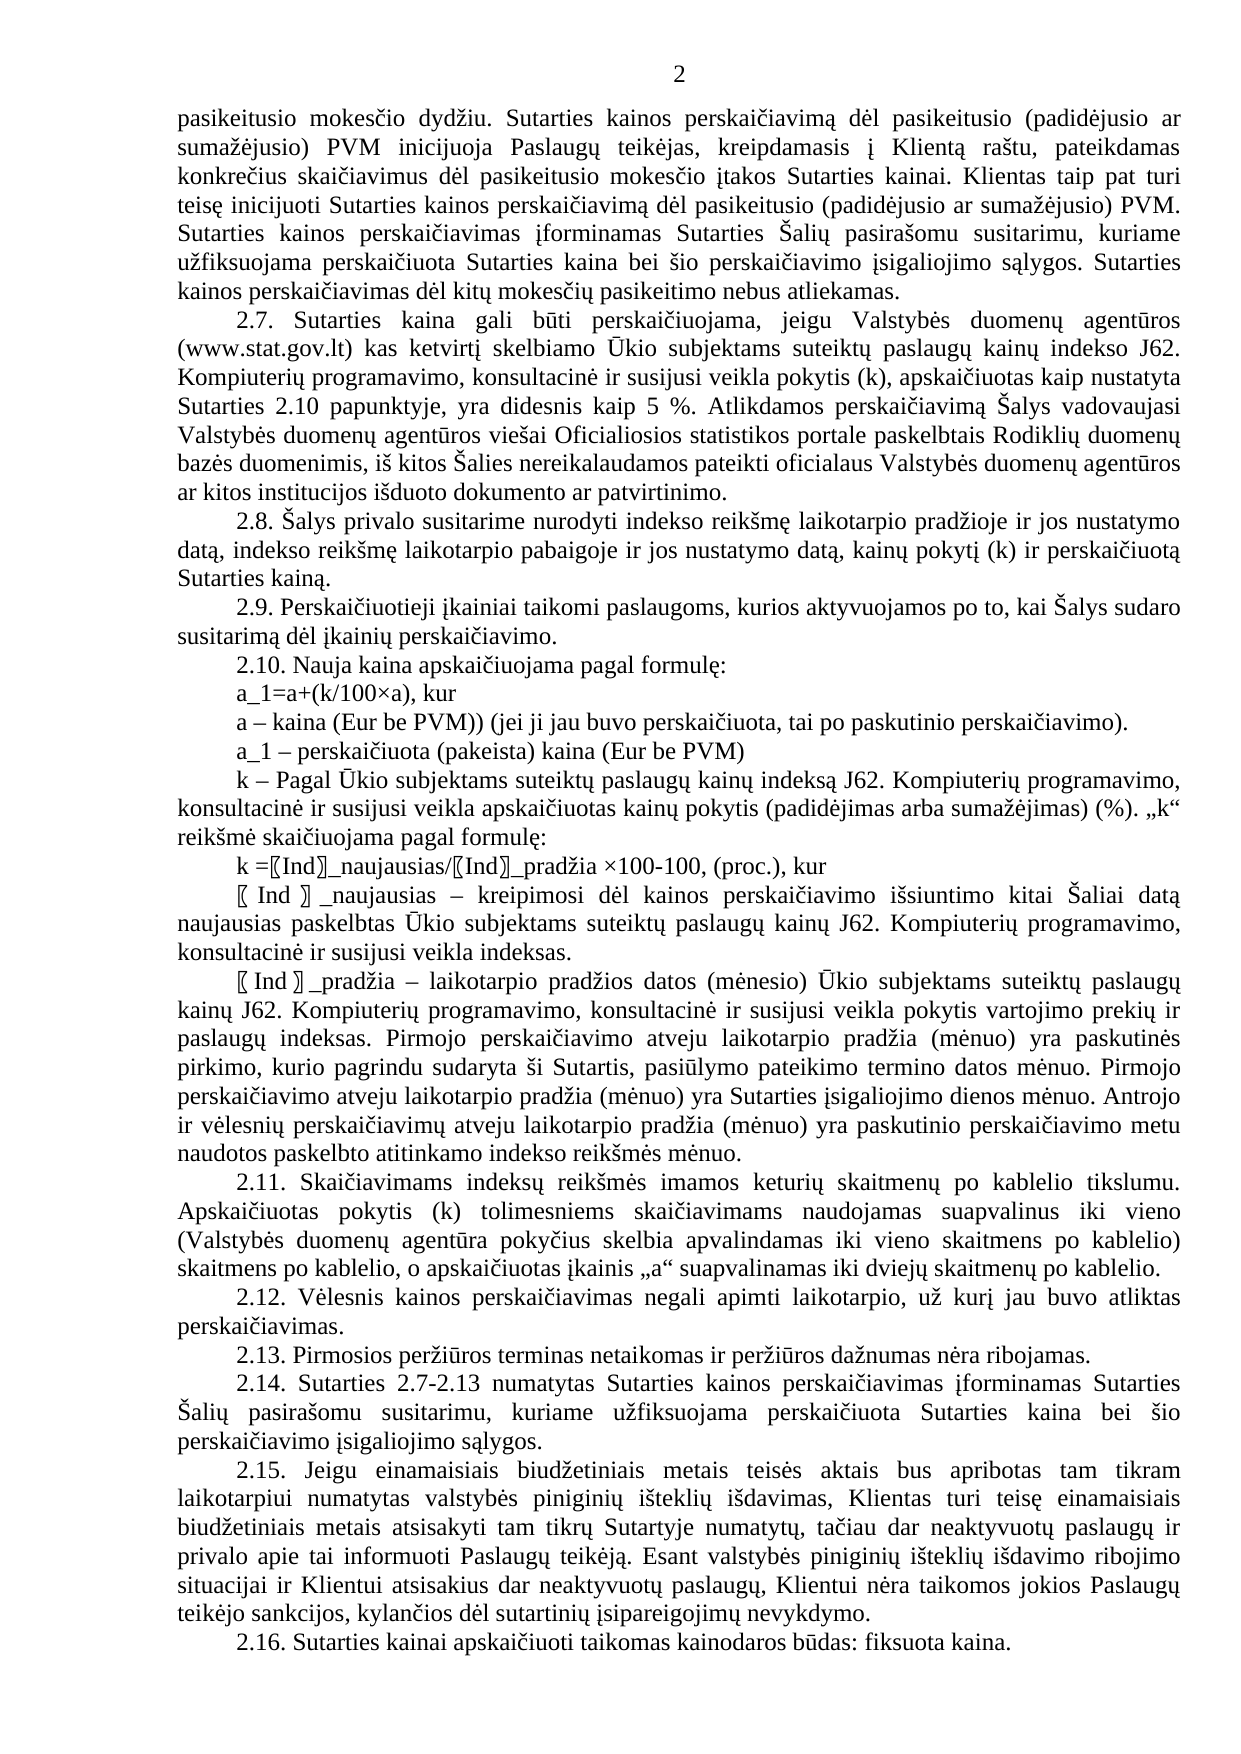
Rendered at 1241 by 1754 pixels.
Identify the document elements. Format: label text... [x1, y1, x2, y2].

text a_1=a+(k/100×a), kur [236, 678, 1182, 707]
text 2.15. Jeigu einamaisiais biudžetiniais metais teisės aktais bus apribotas tam tikram laikotarpiui numatytas valstybės piniginių išteklių išdavimas, Klientas turi teisę einamaisiais biudžetiniais metais atsisakyti tam tikrų Sutartyje numatytų, tačiau dar neaktyvuotų paslaugų ir privalo apie tai informuoti Paslaugų teikėją. Esant valstybės piniginių išteklių išdavimo ribojimo situacijai ir Klientui atsisakius dar neaktyvuotų paslaugų, Klientui nėra taikomos jokios Paslaugų teikėjo sankcijos, kylančios dėl sutartinių įsipareigojimų nevykdymo. [177, 1455, 1182, 1627]
text 2.16. Sutarties kainai apskaičiuoti taikomas kainodaros būdas: fiksuota kaina. [177, 1627, 1182, 1656]
text 2.10. Nauja kaina apskaičiuojama pagal formulę: [177, 650, 1182, 678]
text k =〖Ind〗_naujausias/〖Ind〗_pradžia ×100-100, (proc.), kur [236, 851, 1182, 880]
text 2.9. Perskaičiuotieji įkainiai taikomi paslaugoms, kurios aktyvuojamos po to, kai Šalys sudaro susitarimą dėl įkainių perskaičiavimo. [177, 592, 1182, 650]
text 2.8. Šalys privalo susitarime nurodyti indekso reikšmę laikotarpio pradžioje ir jos nustatymo datą, indekso reikšmę laikotarpio pabaigoje ir jos nustatymo datą, kainų pokytį (k) ir perskaičiuotą Sutarties kainą. [177, 506, 1182, 592]
text 2.14. Sutarties 2.7-2.13 numatytas Sutarties kainos perskaičiavimas įforminamas Sutarties Šalių pasirašomu susitarimu, kuriame užfiksuojama perskaičiuota Sutarties kaina bei šio perskaičiavimo įsigaliojimo sąlygos. [177, 1368, 1182, 1455]
text a_1 – perskaičiuota (pakeista) kaina (Eur be PVM) [236, 736, 1182, 765]
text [177, 103, 1182, 305]
text a – kaina (Eur be PVM)) (jei ji jau buvo perskaičiuota, tai po paskutinio perskaičiavimo). [236, 707, 1182, 736]
text 〖Ind〗_naujausias – kreipimosi dėl kainos perskaičiavimo išsiuntimo kitai Šaliai datą naujausias paskelbtas Ūkio subjektams suteiktų paslaugų kainų J62. Kompiuterių programavimo, konsultacinė ir susijusi veikla indeksas. [177, 880, 1182, 966]
text 2.13. Pirmosios peržiūros terminas netaikomas ir peržiūros dažnumas nėra ribojamas. [177, 1340, 1182, 1368]
text k – Pagal Ūkio subjektams suteiktų paslaugų kainų indeksą J62. Kompiuterių programavimo, konsultacinė ir susijusi veikla apskaičiuotas kainų pokytis (padidėjimas arba sumažėjimas) (%). „k“ reikšmė skaičiuojama pagal formulę: [177, 765, 1182, 851]
text 2.12. Vėlesnis kainos perskaičiavimas negali apimti laikotarpio, už kurį jau buvo atliktas perskaičiavimas. [177, 1282, 1182, 1340]
text 2.7. Sutarties kaina gali būti perskaičiuojama, jeigu Valstybės duomenų agentūros (www.stat.gov.lt) kas ketvirtį skelbiamo Ūkio subjektams suteiktų paslaugų kainų indekso J62. Kompiuterių programavimo, konsultacinė ir susijusi veikla pokytis (k), apskaičiuotas kaip nustatyta Sutarties 2.10 papunktyje, yra didesnis kaip 5 %. Atlikdamos perskaičiavimą Šalys vadovaujasi Valstybės duomenų agentūros viešai Oficialiosios statistikos portale paskelbtais Rodiklių duomenų bazės duomenimis, iš kitos Šalies nereikalaudamos pateikti oficialaus Valstybės duomenų agentūros ar kitos institucijos išduoto dokumento ar patvirtinimo. [177, 305, 1182, 506]
text 2.11. Skaičiavimams indeksų reikšmės imamos keturių skaitmenų po kablelio tikslumu. Apskaičiuotas pokytis (k) tolimesniems skaičiavimams naudojamas suapvalinus iki vieno (Valstybės duomenų agentūra pokyčius skelbia apvalindamas iki vieno skaitmens po kablelio) skaitmens po kablelio, o apskaičiuotas įkainis „a“ suapvalinamas iki dviejų skaitmenų po kablelio. [177, 1167, 1182, 1282]
text 〖Ind〗_pradžia – laikotarpio pradžios datos (mėnesio) Ūkio subjektams suteiktų paslaugų kainų J62. Kompiuterių programavimo, konsultacinė ir susijusi veikla pokytis vartojimo prekių ir paslaugų indeksas. Pirmojo perskaičiavimo atveju laikotarpio pradžia (mėnuo) yra paskutinės pirkimo, kurio pagrindu sudaryta ši Sutartis, pasiūlymo pateikimo termino datos mėnuo. Pirmojo perskaičiavimo atveju laikotarpio pradžia (mėnuo) yra Sutarties įsigaliojimo dienos mėnuo. Antrojo ir vėlesnių perskaičiavimų atveju laikotarpio pradžia (mėnuo) yra paskutinio perskaičiavimo metu naudotos paskelbto atitinkamo indekso reikšmės mėnuo. [177, 966, 1182, 1167]
